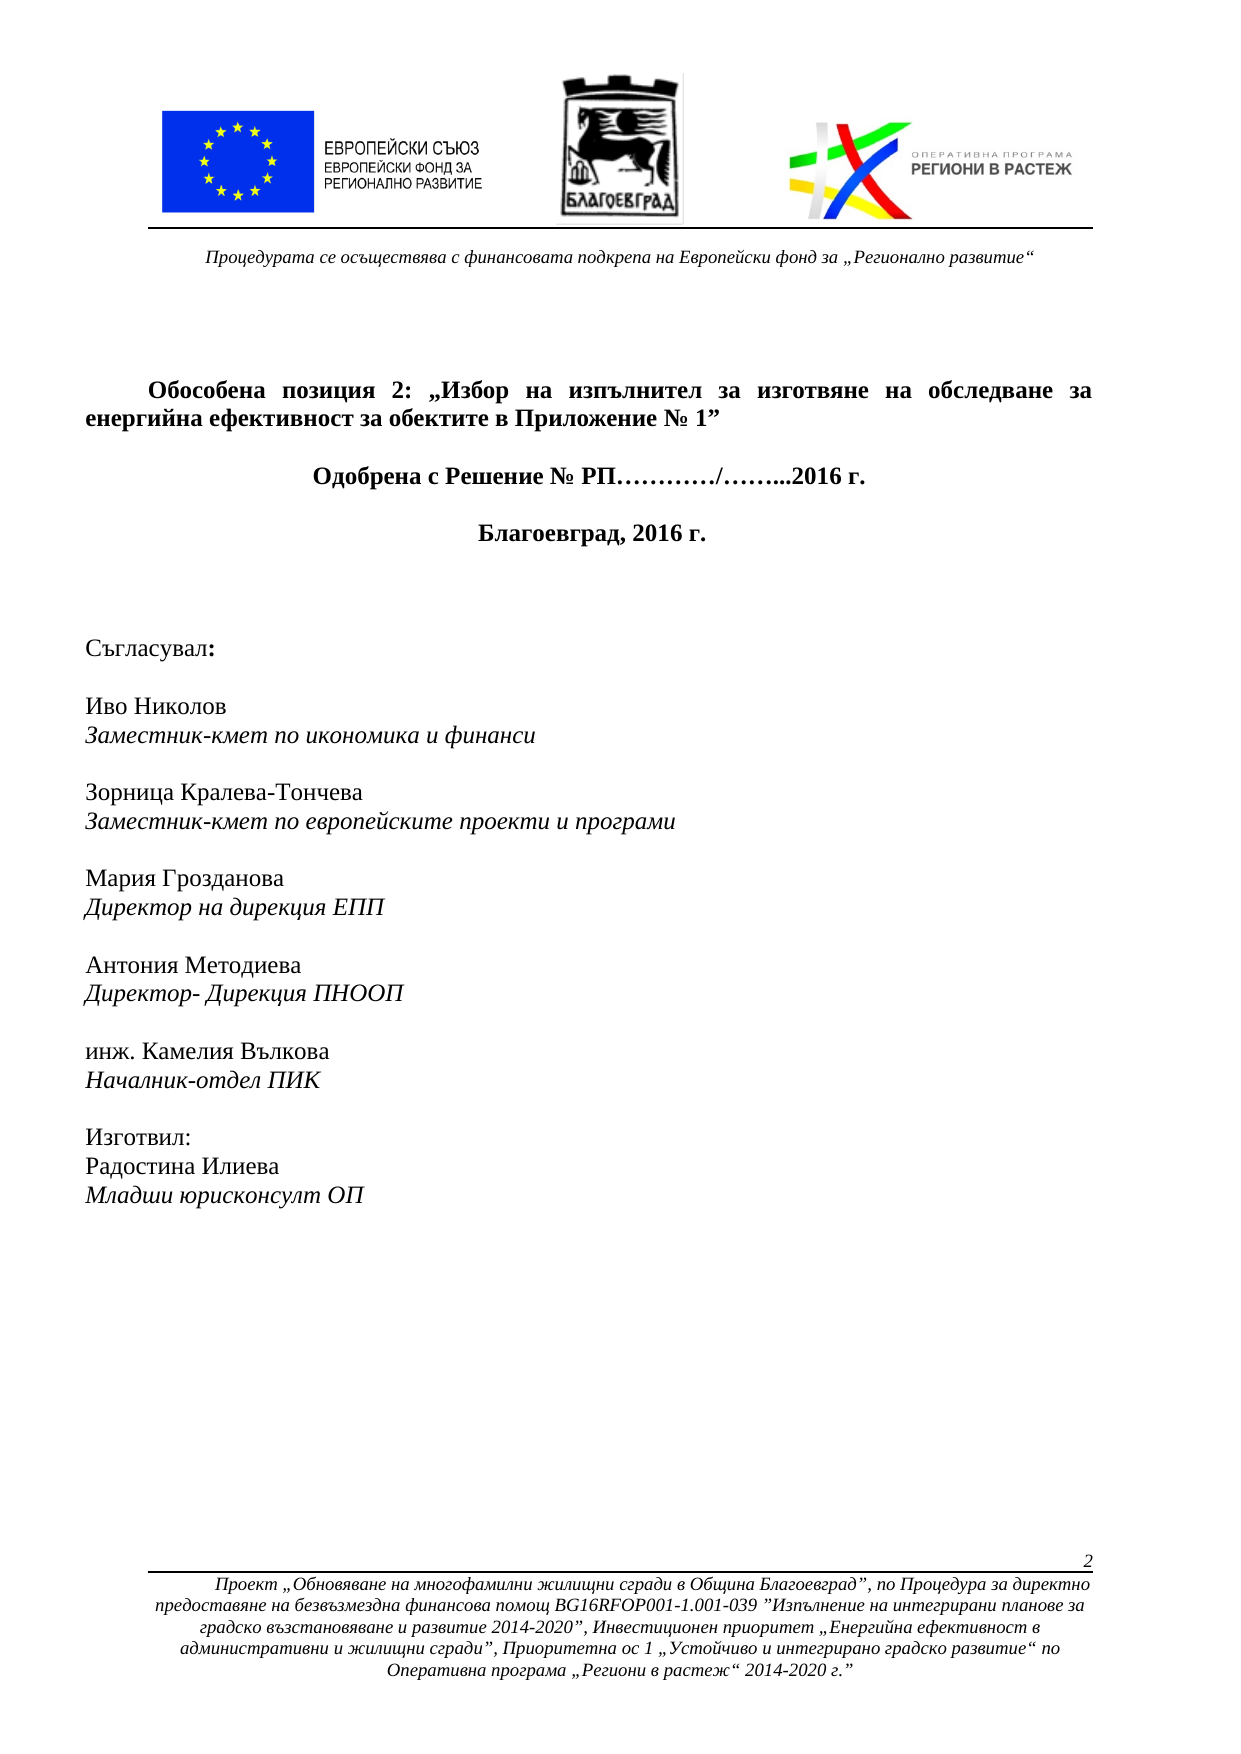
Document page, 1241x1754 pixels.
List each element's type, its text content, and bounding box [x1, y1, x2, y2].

text Антония Методиева [85, 950, 1093, 978]
picture [556, 73, 685, 226]
text Заместник-кмет по европейските проекти и програми [85, 806, 1093, 835]
text Иво Николов [85, 691, 1093, 720]
text Съгласувал: [85, 633, 1093, 662]
text инж. Камелия Вълкова [85, 1036, 1093, 1065]
text Мария Грозданова [85, 863, 1093, 892]
picture [147, 99, 510, 226]
title Обособена позиция 2: „Избор на изпълнител за изготвяне на обследване за енергийна ефективност за обектите в Приложение № 1” [85, 375, 1093, 432]
text Радостина Илиева [85, 1151, 1093, 1180]
text Младши юрисконсулт ОП [85, 1180, 1093, 1208]
text Зорница Кралева-Тончева [85, 777, 1093, 806]
text Изготвил: [85, 1122, 1093, 1151]
text Началник-отдел ПИК [85, 1065, 1093, 1093]
text Одобрена с Решение № РП…………/……...2016 г. [85, 461, 1093, 490]
picture [774, 115, 1093, 226]
text Заместник-кмет по икономика и финанси [85, 720, 1093, 748]
text Директор на дирекция ЕПП [85, 892, 1093, 921]
text Благоевград, 2016 г. [85, 518, 1093, 547]
text Директор- Дирекция ПНООП [85, 978, 1093, 1007]
